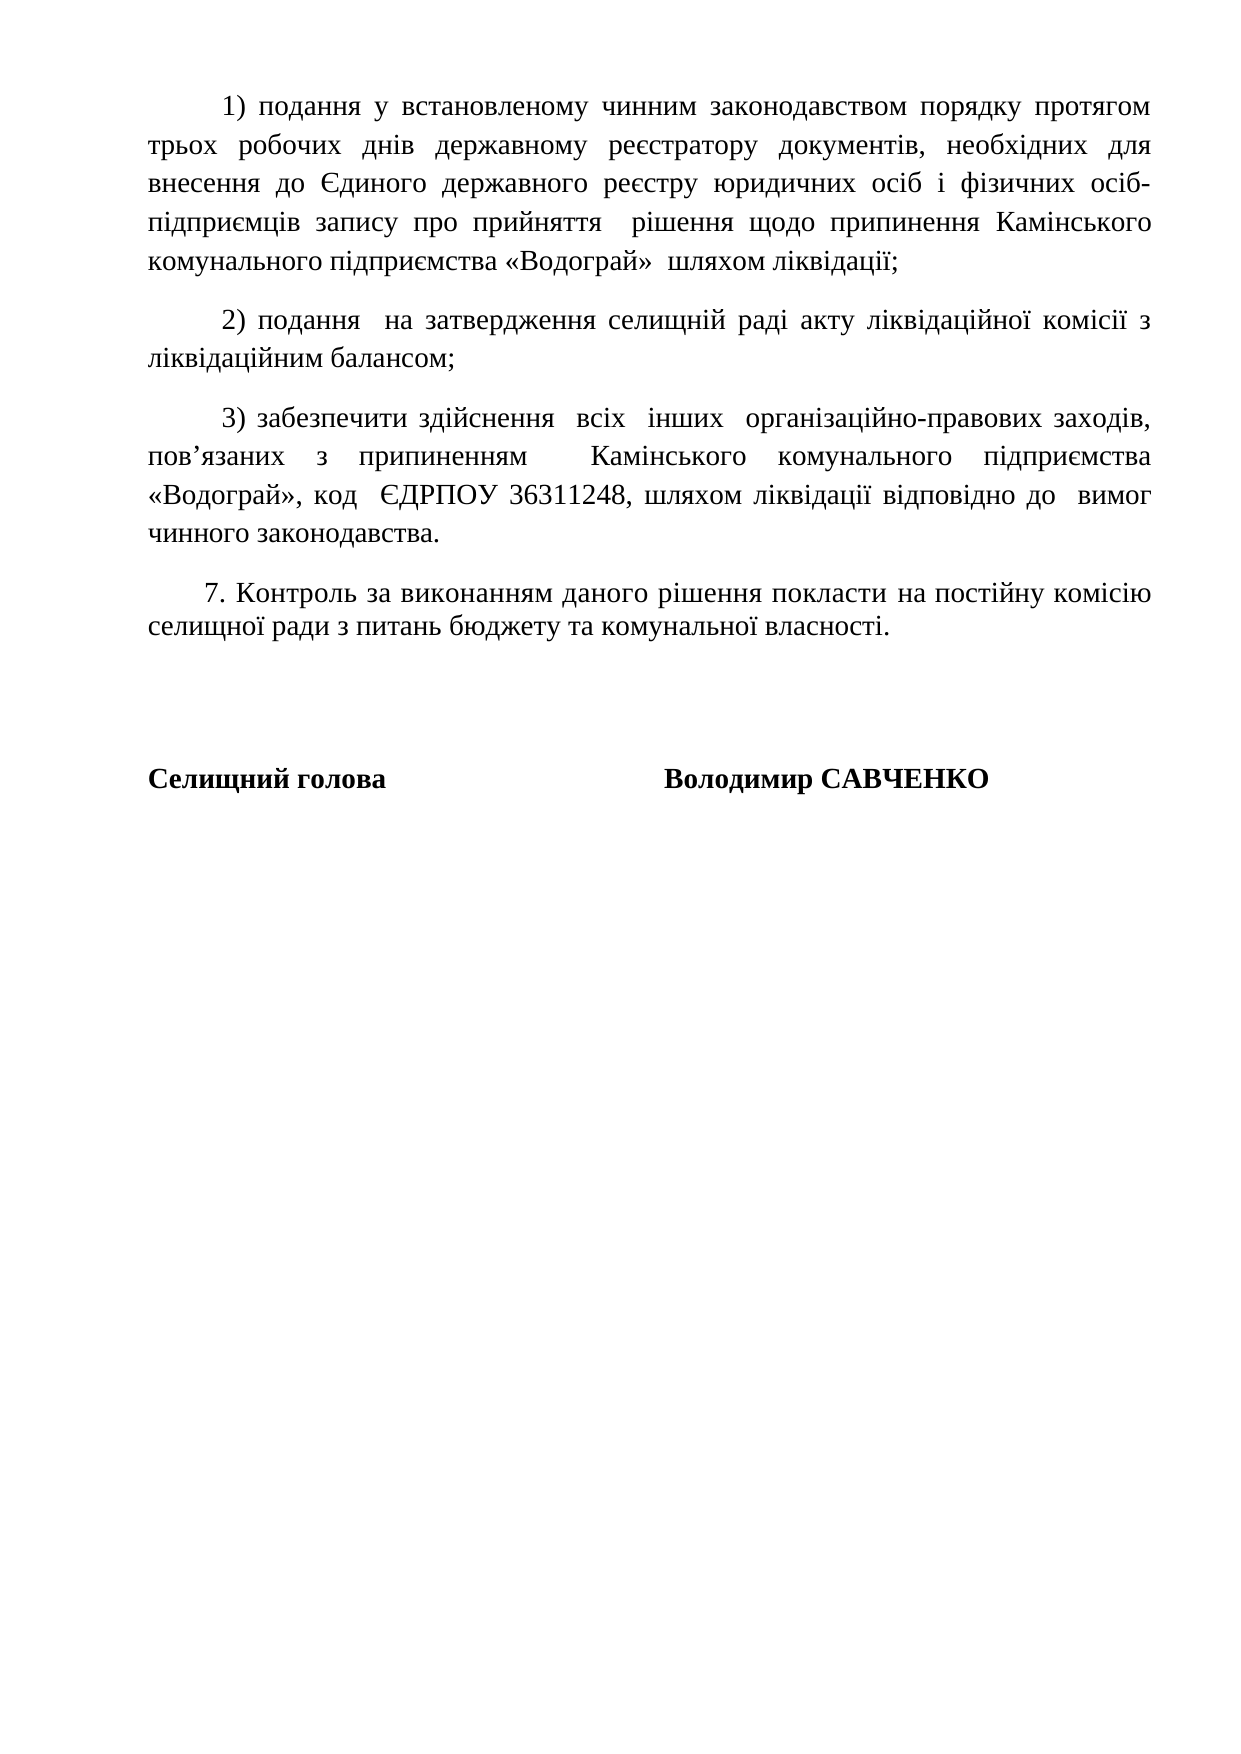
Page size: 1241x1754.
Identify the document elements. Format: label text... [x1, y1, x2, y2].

text Селищний голова Володимир САВЧЕНКО [148, 761, 1152, 833]
text 7. Контроль за виконанням даного рішення покласти на постійну комісію селищної ради з питань бюджету та комунальної власності. [148, 575, 1152, 642]
text 1) подання у встановленому чинним законодавством порядку протягом трьох робочих днів державному реєстратору документів, необхідних для внесення до Єдиного державного реєстру юридичних осіб і фізичних осіб-підприємців запису про прийняття рішення щодо припинення Камінського комунального підприємства «Водограй» шляхом ліквідації; [148, 88, 1152, 276]
text 2) подання на затвердження селищній раді акту ліквідаційної комісії з ліквідаційним балансом; [148, 302, 1152, 374]
text 3) забезпечити здійснення всіх інших організаційно-правових заходів, пов’язаних з припиненням Камінського комунального підприємства «Водограй», код ЄДРПОУ 36311248, шляхом ліквідації відповідно до вимог чинного законодавства. [148, 400, 1152, 549]
